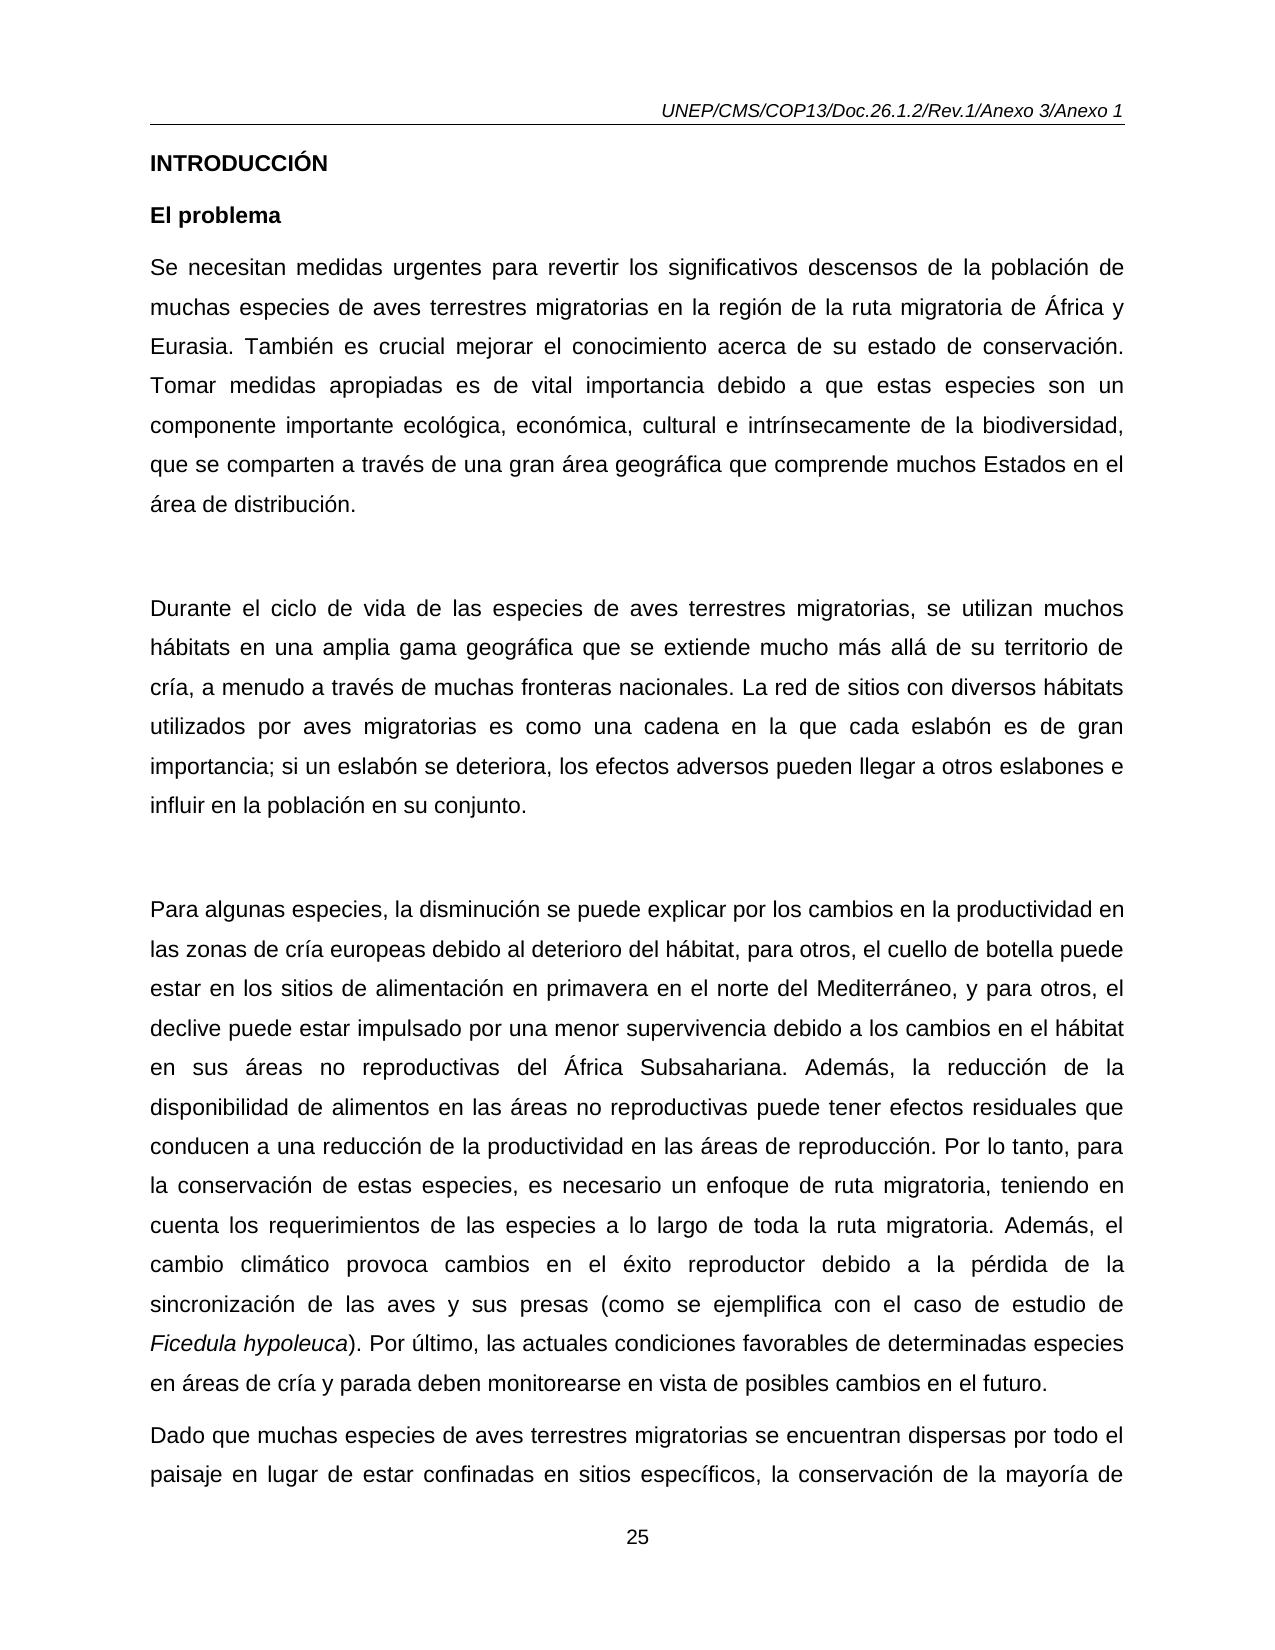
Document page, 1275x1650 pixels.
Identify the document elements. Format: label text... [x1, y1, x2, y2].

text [150, 1422, 1125, 1488]
text Para algunas especies, la disminución se puede explicar por los cambios en la productividad en las zonas de cría europeas debido al deterioro del hábitat, para otros, el cuello de botella puede estar en los sitios de alimentación en primavera en el norte del Mediterráneo, y para otros, el declive puede estar impulsado por una menor supervivencia debido a los cambios en el hábitat en sus áreas no reproductivas del África Subsahariana. Además, la reducción de la disponibilidad de alimentos en las áreas no reproductivas puede tener efectos residuales que conducen a una reducción de la productividad en las áreas de reproducción. Por lo tanto, para la conservación de estas especies, es necesario un enfoque de ruta migratoria, teniendo en cuenta los requerimientos de las especies a lo largo de toda la ruta migratoria. Además, el cambio climático provoca cambios en el éxito reproductor debido a la pérdida de la sincronización de las aves y sus presas (como se ejemplifica con el caso de estudio de Ficedula hypoleuca). Por último, las actuales condiciones favorables de determinadas especies en áreas de cría y parada deben monitorearse en vista de posibles cambios en el futuro. [150, 896, 1125, 1396]
text INTRODUCCIÓN [150, 150, 1125, 176]
text Durante el ciclo de vida de las especies de aves terrestres migratorias, se utilizan muchos hábitats en una amplia gama geográfica que se extiende mucho más allá de su territorio de cría, a menudo a través de muchas fronteras nacionales. La red de sitios con diversos hábitats utilizados por aves migratorias es como una cadena en la que cada eslabón es de gran importancia; si un eslabón se deteriora, los efectos adversos pueden llegar a otros eslabones e influir en la población en su conjunto. [150, 595, 1125, 818]
text Se necesitan medidas urgentes para revertir los significativos descensos de la población de muchas especies de aves terrestres migratorias en la región de la ruta migratoria de África y Eurasia. También es crucial mejorar el conocimiento acerca de su estado de conservación. Tomar medidas apropiadas es de vital importancia debido a que estas especies son un componente importante ecológica, económica, cultural e intrínsecamente de la biodiversidad, que se comparten a través de una gran área geográfica que comprende muchos Estados en el área de distribución. [150, 254, 1125, 517]
text El problema [150, 202, 1125, 228]
